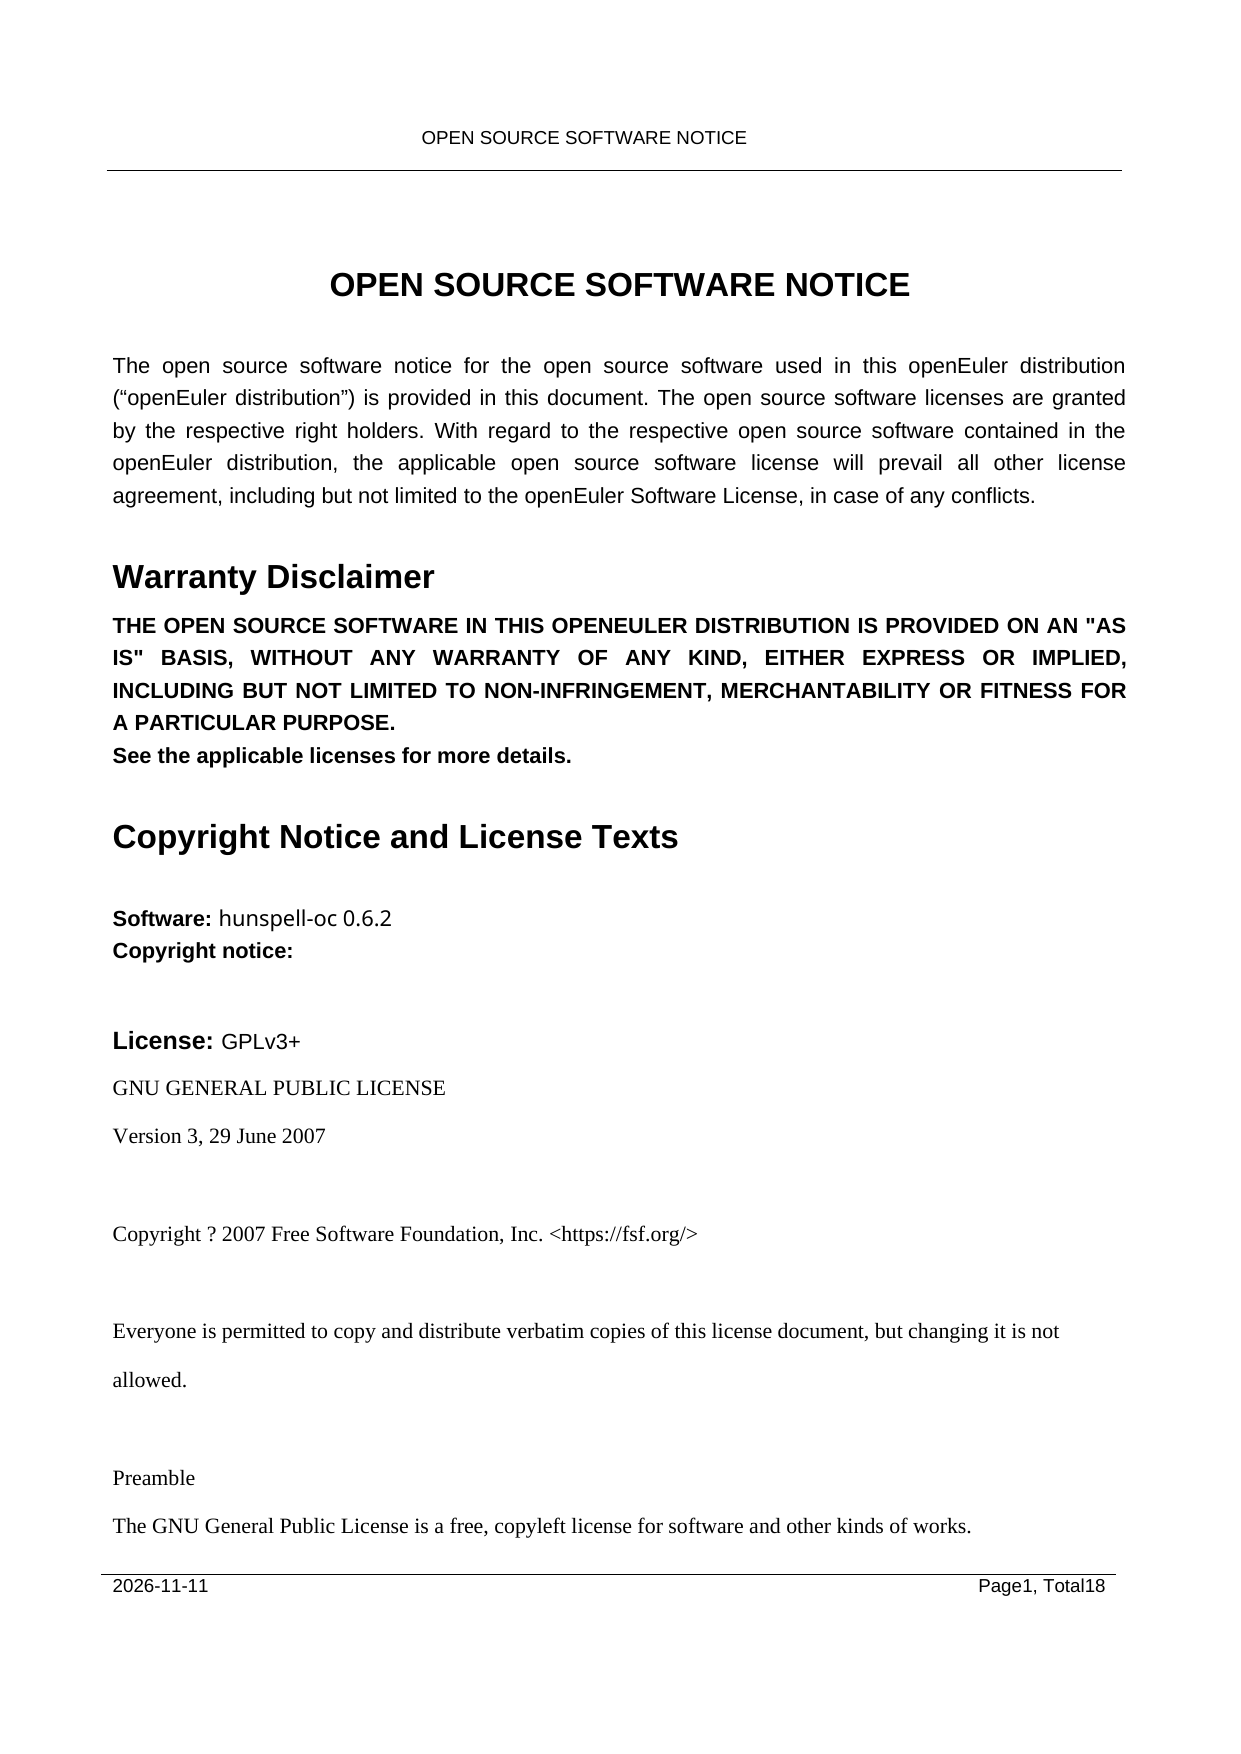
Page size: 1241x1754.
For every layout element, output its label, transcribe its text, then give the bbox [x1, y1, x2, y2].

text THE OPEN SOURCE SOFTWARE IN THIS OPENEULER DISTRIBUTION IS PROVIDED ON AN "AS IS" BASIS, WITHOUT ANY WARRANTY OF ANY KIND, EITHER EXPRESS OR IMPLIED, INCLUDING BUT NOT LIMITED TO NON-INFRINGEMENT, MERCHANTABILITY OR FITNESS FOR A PARTICULAR PURPOSE. See the applicable licenses for more details. [112, 609, 1128, 771]
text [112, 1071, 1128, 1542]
text Warranty Disclaimer [112, 544, 1128, 609]
text Copyright Notice and License Texts [112, 804, 1128, 869]
text Software: hunspell-oc 0.6.2 [112, 901, 1128, 934]
text The open source software notice for the open source software used in this openEuler distribution (“openEuler distribution”) is provided in this document. The open source software licenses are granted by the respective right holders. With regard to the respective open source software contained in the openEuler distribution, the applicable open source software license will prevail all other license agreement, including but not limited to the openEuler Software License, in case of any conflicts. [112, 349, 1128, 511]
text Copyright notice: [112, 934, 1128, 966]
text License: GPLv3+ [112, 1024, 1128, 1057]
text OPEN SOURCE SOFTWARE NOTICE [112, 251, 1128, 316]
